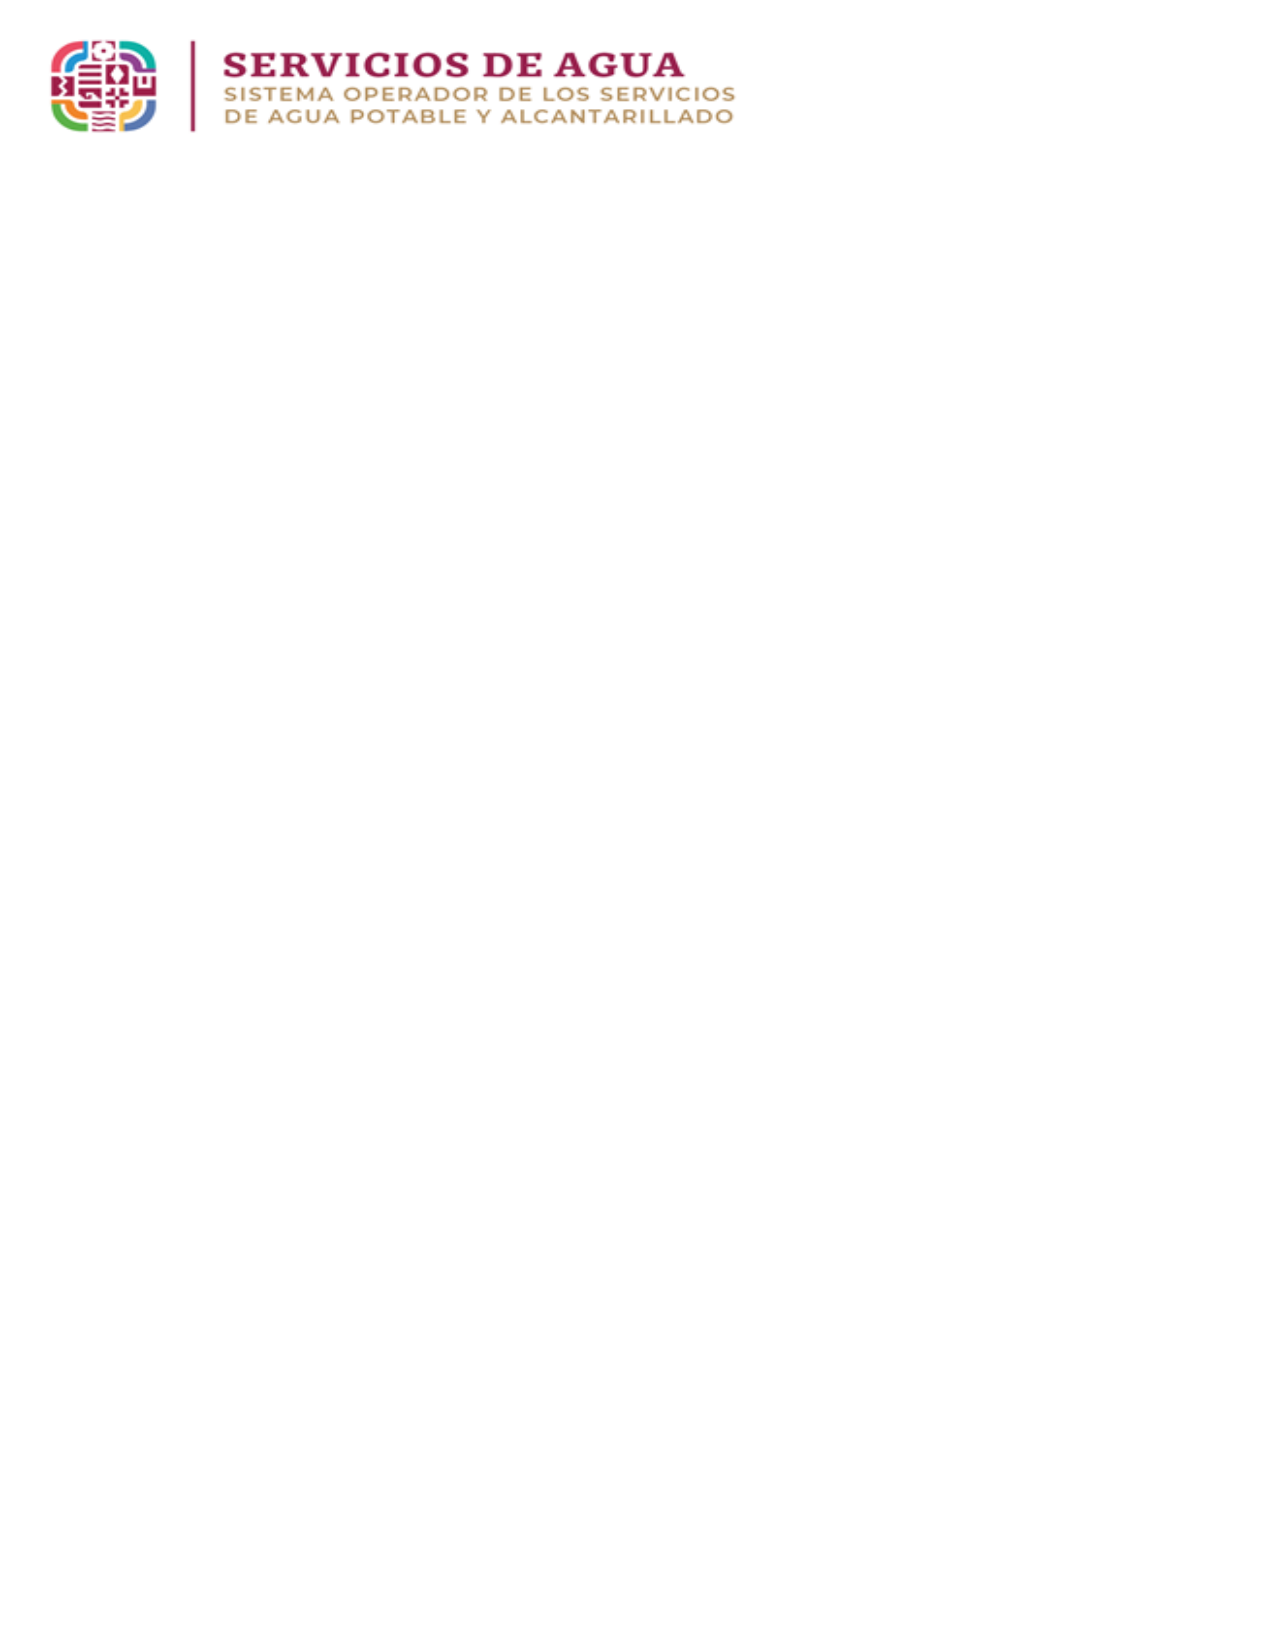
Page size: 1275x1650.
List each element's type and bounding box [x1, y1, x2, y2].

picture [46, 30, 744, 148]
